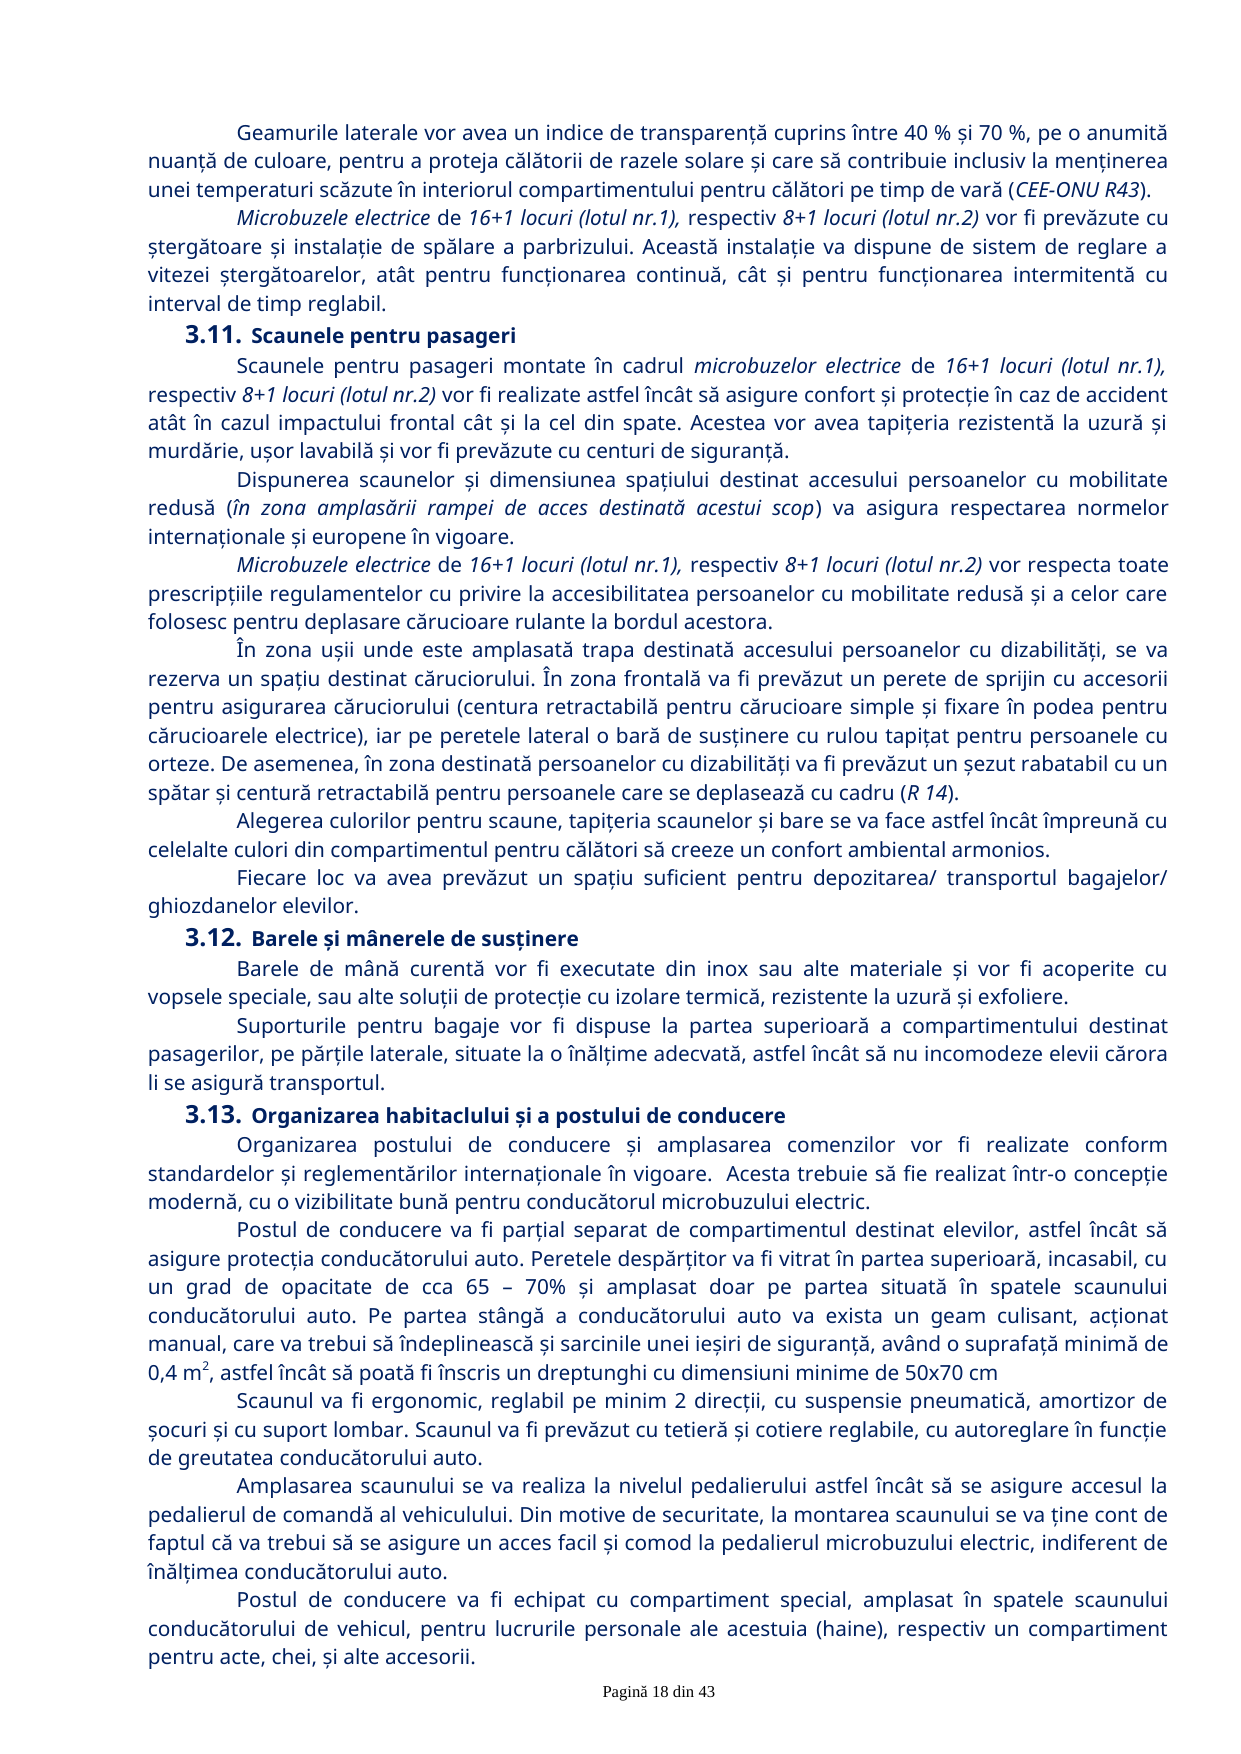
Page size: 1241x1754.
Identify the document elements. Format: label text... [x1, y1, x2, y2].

text Scaunul va fi ergonomic, reglabil pe minim 2 direcții, cu suspensie pneumatică, amortizor de șocuri și cu suport lombar. Scaunul va fi prevăzut cu tetieră și cotiere reglabile, cu autoreglare în funcție de greutatea conducătorului auto. [148, 1386, 1169, 1472]
text Microbuzele electrice de 16+1 locuri (lotul nr.1), respectiv 8+1 locuri (lotul nr.2) vor fi prevăzute cu ștergătoare și instalație de spălare a parbrizului. Această instalație va dispune de sistem de reglare a vitezei ștergătoarelor, atât pentru funcționarea continuă, cât și pentru funcționarea intermitentă cu interval de timp reglabil. [148, 203, 1169, 317]
text Postul de conducere va fi echipat cu compartiment special, amplasat în spatele scaunului conducătorului de vehicul, pentru lucrurile personale ale acestuia (haine), respectiv un compartiment pentru acte, chei, și alte accesorii. [148, 1585, 1169, 1671]
text Organizarea postului de conducere și amplasarea comenzilor vor fi realizate conform standardelor și reglementărilor internaționale în vigoare. Acesta trebuie să fie realizat într-o concepție modernă, cu o vizibilitate bună pentru conducătorul microbuzului electric. [148, 1130, 1169, 1216]
text Suporturile pentru bagaje vor fi dispuse la partea superioară a compartimentului destinat pasagerilor, pe părțile laterale, situate la o înălțime adecvată, astfel încât să nu incomodeze elevii cărora li se asigură transportul. [148, 1011, 1169, 1096]
text Amplasarea scaunului se va realiza la nivelul pedalierului astfel încât să se asigure accesul la pedalierul de comandă al vehiculului. Din motive de securitate, la montarea scaunului se va ține cont de faptul că va trebui să se asigure un acces facil și comod la pedalierul microbuzului electric, indiferent de înălțimea conducătorului auto. [148, 1472, 1169, 1585]
text Fiecare loc va avea prevăzut un spațiu suficient pentru depozitarea/ transportul bagajelor/ ghiozdanelor elevilor. [148, 863, 1169, 920]
text Alegerea culorilor pentru scaune, tapițeria scaunelor și bare se va face astfel încât împreună cu celelalte culori din compartimentul pentru călători să creeze un confort ambiental armonios. [148, 806, 1169, 863]
text Postul de conducere va fi parțial separat de compartimentul destinat elevilor, astfel încât să asigure protecția conducătorului auto. Peretele despărțitor va fi vitrat în partea superioară, incasabil, cu un grad de opacitate de cca 65 – 70% și amplasat doar pe partea situată în spatele scaunului conducătorului auto. Pe partea stângă a conducătorului auto va exista un geam culisant, acționat manual, care va trebui să îndeplinească și sarcinile unei ieșiri de siguranță, având o suprafață minimă de 0,4 m2, astfel încât să poată fi înscris un dreptunghi cu dimensiuni minime de 50x70 cm [148, 1216, 1169, 1386]
text Microbuzele electrice de 16+1 locuri (lotul nr.1), respectiv 8+1 locuri (lotul nr.2) vor respecta toate prescripțiile regulamentelor cu privire la accesibilitatea persoanelor cu mobilitate redusă și a celor care folosesc pentru deplasare cărucioare rulante la bordul acestora. [148, 550, 1169, 636]
text În zona ușii unde este amplasată trapa destinată accesului persoanelor cu dizabilități, se va rezerva un spațiu destinat căruciorului. În zona frontală va fi prevăzut un perete de sprijin cu accesorii pentru asigurarea căruciorului (centura retractabilă pentru cărucioare simple și fixare în podea pentru cărucioarele electrice), iar pe peretele lateral o bară de susținere cu rulou tapițat pentru persoanele cu orteze. De asemenea, în zona destinată persoanelor cu dizabilități va fi prevăzut un șezut rabatabil cu un spătar și centură retractabilă pentru persoanele care se deplasează cu cadru (R 14). [148, 636, 1169, 806]
list Scaunele pentru pasageri [185, 317, 1169, 351]
text Geamurile laterale vor avea un indice de transparență cuprins între 40 % și 70 %, pe o anumită nuanță de culoare, pentru a proteja călătorii de razele solare și care să contribuie inclusiv la menținerea unei temperaturi scăzute în interiorul compartimentului pentru călători pe timp de vară (CEE-ONU R43). [148, 118, 1169, 203]
text Scaunele pentru pasageri montate în cadrul microbuzelor electrice de 16+1 locuri (lotul nr.1), respectiv 8+1 locuri (lotul nr.2) vor fi realizate astfel încât să asigure confort și protecție în caz de accident atât în cazul impactului frontal cât și la cel din spate. Acestea vor avea tapițeria rezistentă la uzură și murdărie, ușor lavabilă și vor fi prevăzute cu centuri de siguranță. [148, 351, 1169, 465]
text Barele de mână curentă vor fi executate din inox sau alte materiale și vor fi acoperite cu vopsele speciale, sau alte soluții de protecție cu izolare termică, rezistente la uzură și exfoliere. [148, 954, 1169, 1011]
text Dispunerea scaunelor și dimensiunea spațiului destinat accesului persoanelor cu mobilitate redusă (în zona amplasării rampei de acces destinată acestui scop) va asigura respectarea normelor internaționale și europene în vigoare. [148, 465, 1169, 550]
list Organizarea habitaclului și a postului de conducere [185, 1096, 1169, 1130]
list Barele și mânerele de susținere [185, 920, 1169, 954]
